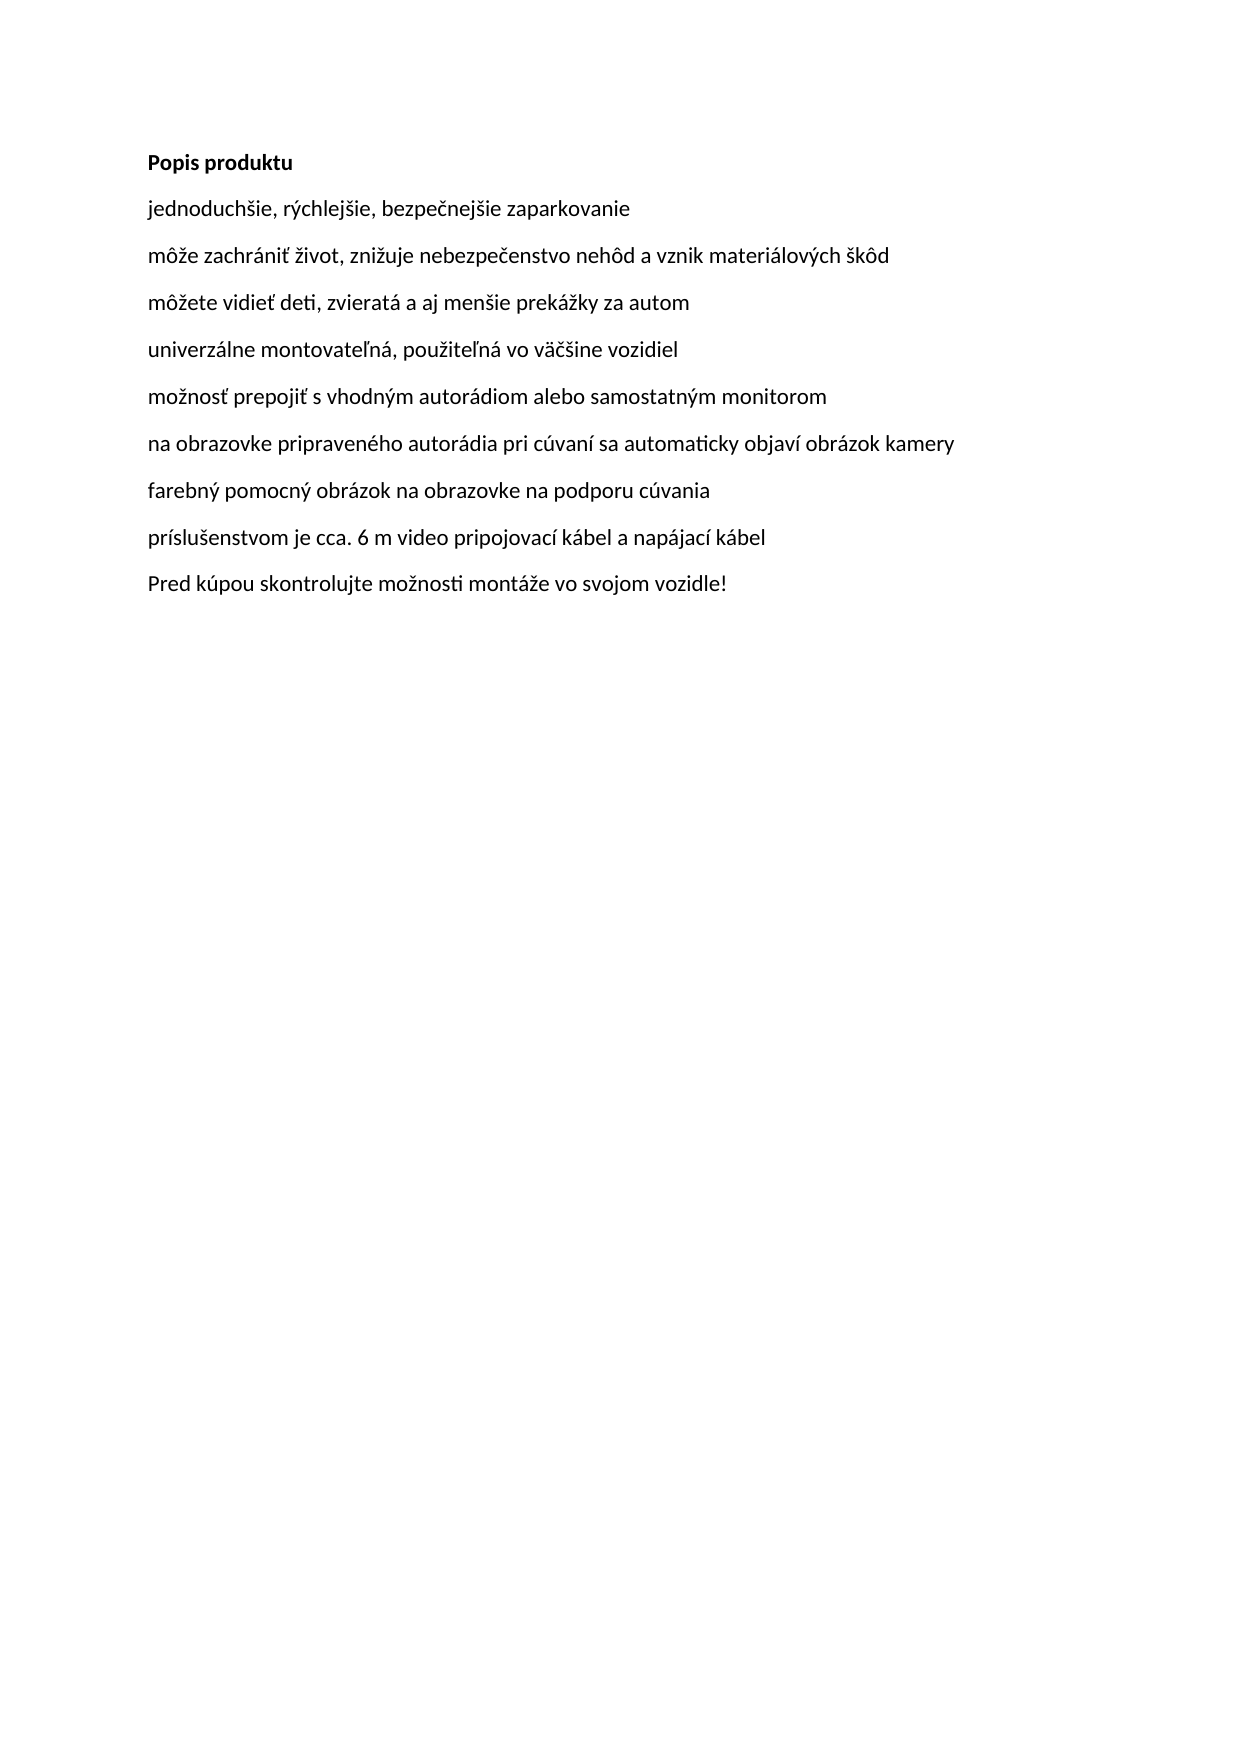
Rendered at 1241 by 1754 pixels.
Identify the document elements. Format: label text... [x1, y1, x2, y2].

text môžete vidieť deti, zvieratá a aj menšie prekážky za autom [148, 288, 1093, 316]
text Pred kúpou skontrolujte možnosti montáže vo svojom vozidle! [148, 569, 1093, 597]
text možnosť prepojiť s vhodným autorádiom alebo samostatným monitorom [148, 382, 1093, 410]
text univerzálne montovateľná, použiteľná vo väčšine vozidiel [148, 335, 1093, 363]
text Popis produktu [148, 148, 1093, 176]
text môže zachrániť život, znižuje nebezpečenstvo nehôd a vznik materiálových škôd [148, 241, 1093, 269]
text farebný pomocný obrázok na obrazovke na podporu cúvania [148, 476, 1093, 504]
text jednoduchšie, rýchlejšie, bezpečnejšie zaparkovanie [148, 194, 1093, 222]
text na obrazovke pripraveného autorádia pri cúvaní sa automaticky objaví obrázok kamery [148, 429, 1093, 457]
text príslušenstvom je cca. 6 m video pripojovací kábel a napájací kábel [148, 523, 1093, 551]
